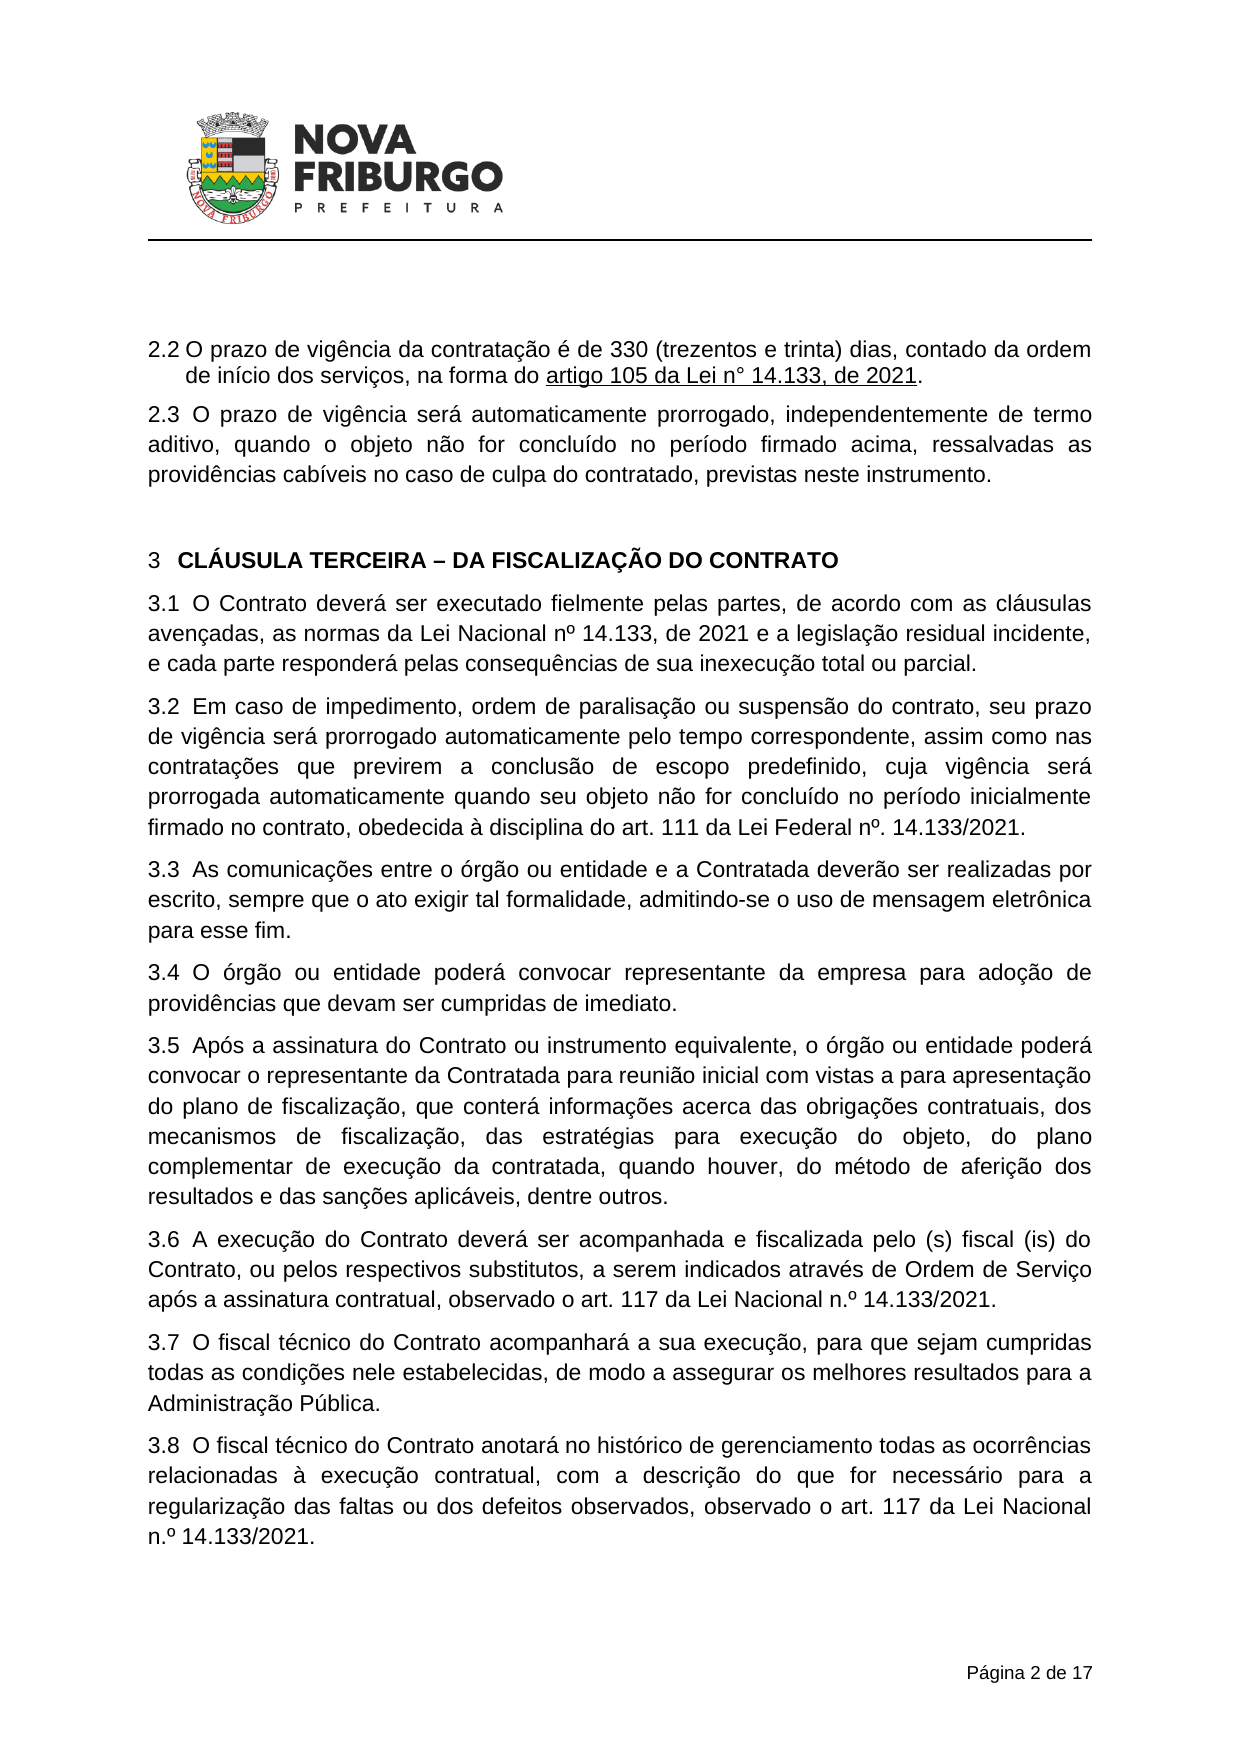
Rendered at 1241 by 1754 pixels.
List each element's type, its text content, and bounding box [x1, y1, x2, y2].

picture [147, 100, 542, 238]
list O fiscal técnico do Contrato acompanhará a sua execução, para que sejam cumpridas todas as condições nele estabelecidas, de modo a assegurar os melhores resultados para a Administração Pública. [148, 1329, 1092, 1416]
list Em caso de impedimento, ordem de paralisação ou suspensão do contrato, seu prazo de vigência será prorrogado automaticamente pelo tempo correspondente, assim como nas contratações que previrem a conclusão de escopo predefinido, cuja vigência será prorrogada automaticamente quando seu objeto não for concluído no período inicialmente firmado no contrato, obedecida à disciplina do art. 111 da Lei Federal nº. 14.133/2021. [148, 693, 1092, 840]
list CLÁUSULA TERCEIRA – DA FISCALIZAÇÃO DO CONTRATO [148, 547, 1092, 573]
list O prazo de vigência da contratação é de 330 (trezentos e trinta) dias, contado da ordem de início dos serviços, na forma do artigo 105 da Lei n° 14.133, de 2021. [148, 336, 1092, 388]
list O Contrato deverá ser executado fielmente pelas partes, de acordo com as cláusulas avençadas, as normas da Lei Nacional nº 14.133, de 2021 e a legislação residual incidente, e cada parte responderá pelas consequências de sua inexecução total ou parcial. [148, 589, 1092, 676]
list O prazo de vigência será automaticamente prorrogado, independentemente de termo aditivo, quando o objeto não for concluído no período firmado acima, ressalvadas as providências cabíveis no caso de culpa do contratado, previstas neste instrumento. [148, 401, 1092, 488]
list O fiscal técnico do Contrato anotará no histórico de gerenciamento todas as ocorrências relacionadas à execução contratual, com a descrição do que for necessário para a regularização das faltas ou dos defeitos observados, observado o art. 117 da Lei Nacional n.º 14.133/2021. [148, 1432, 1092, 1549]
list O órgão ou entidade poderá convocar representante da empresa para adoção de providências que devam ser cumpridas de imediato. [148, 959, 1092, 1016]
list A execução do Contrato deverá ser acompanhada e fiscalizada pelo (s) fiscal (is) do Contrato, ou pelos respectivos substitutos, a serem indicados através de Ordem de Serviço após a assinatura contratual, observado o art. 117 da Lei Nacional n.º 14.133/2021. [148, 1226, 1092, 1313]
list Após a assinatura do Contrato ou instrumento equivalente, o órgão ou entidade poderá convocar o representante da Contratada para reunião inicial com vistas a para apresentação do plano de fiscalização, que conterá informações acerca das obrigações contratuais, dos mecanismos de fiscalização, das estratégias para execução do objeto, do plano complementar de execução da contratada, quando houver, do método de aferição dos resultados e das sanções aplicáveis, dentre outros. [148, 1032, 1092, 1210]
list As comunicações entre o órgão ou entidade e a Contratada deverão ser realizadas por escrito, sempre que o ato exigir tal formalidade, admitindo-se o uso de mensagem eletrônica para esse fim. [148, 856, 1092, 943]
